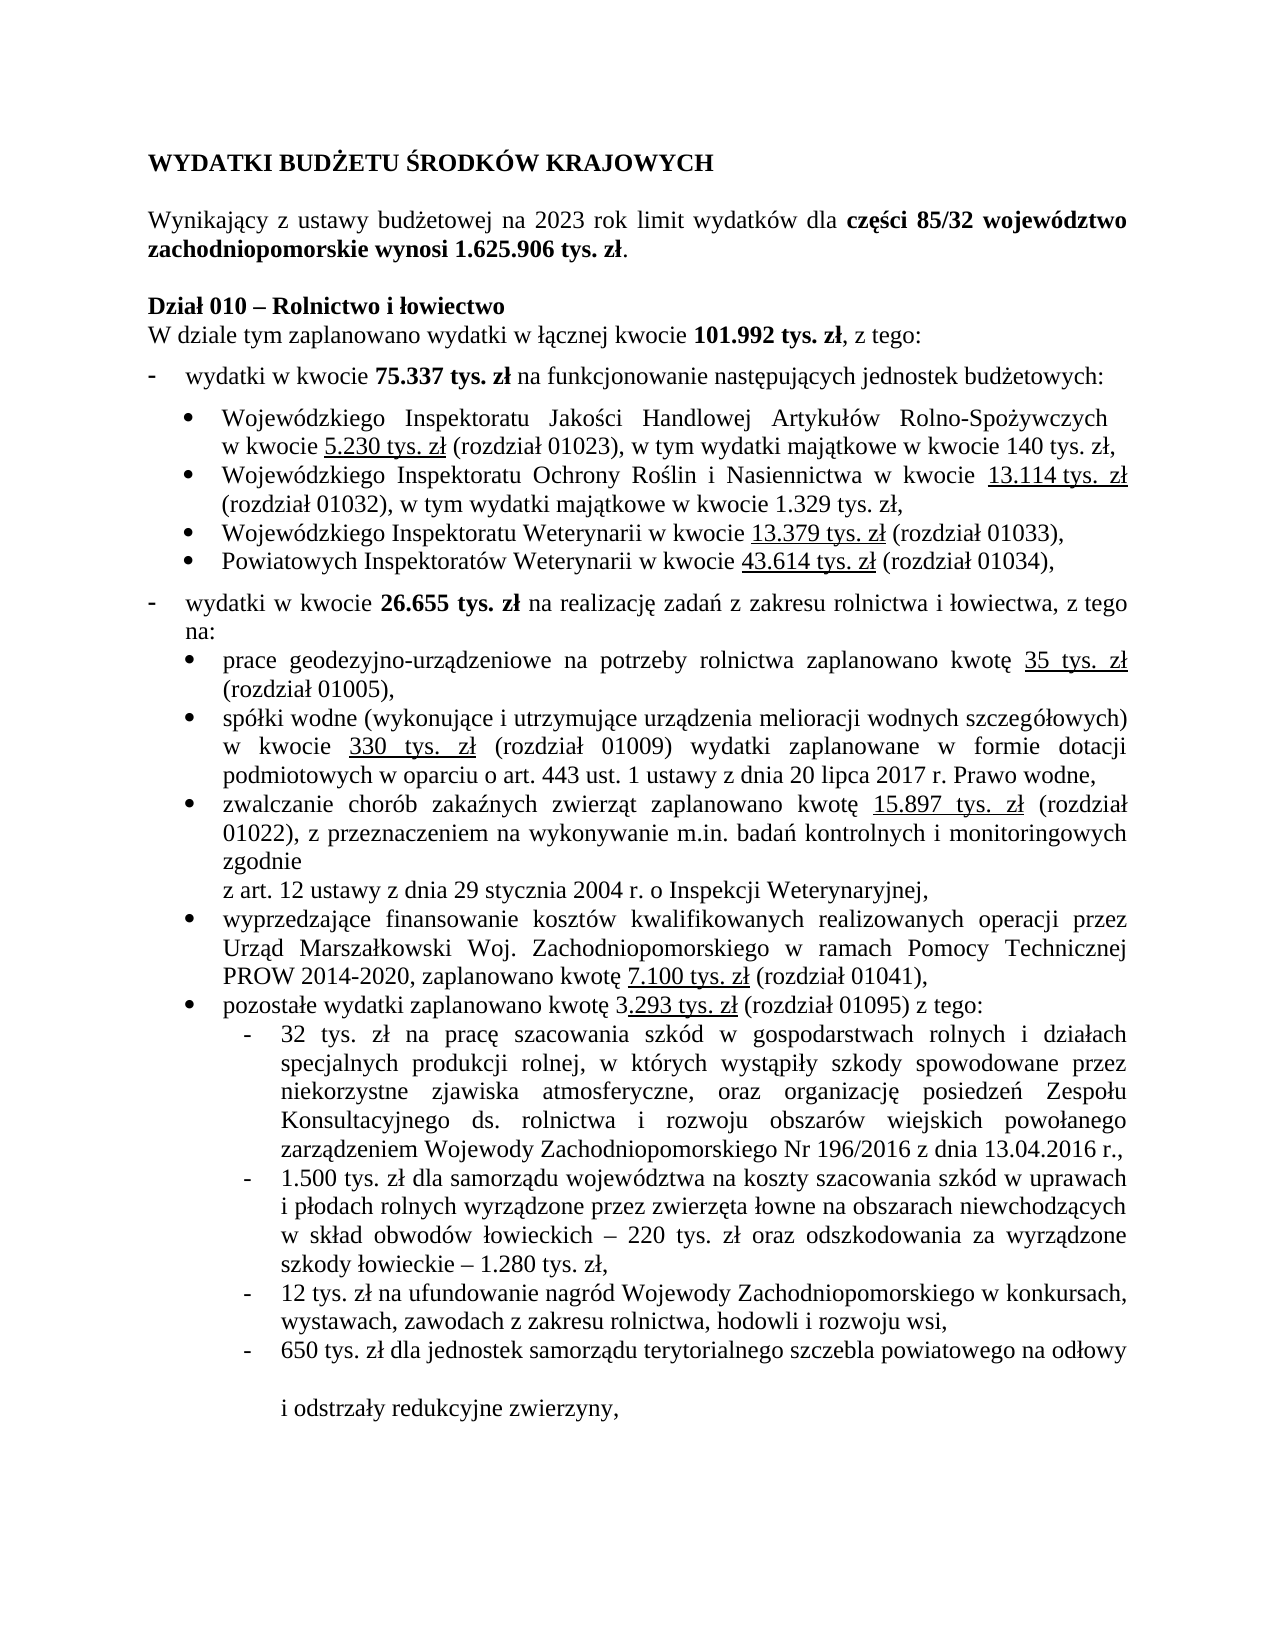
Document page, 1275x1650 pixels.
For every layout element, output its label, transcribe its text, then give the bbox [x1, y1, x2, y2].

list pozostałe wydatki zaplanowano kwotę 3.293 tys. zł (rozdział 01095) z tego: [185, 990, 1127, 1019]
list wydatki w kwocie 26.655 tys. zł na realizację zadań z zakresu rolnictwa i łowiectwa, z tego na: [148, 588, 1127, 645]
list spółki wodne (wykonujące i utrzymujące urządzenia melioracji wodnych szczegółowych) w kwocie 330 tys. zł (rozdział 01009) wydatki zaplanowane w formie dotacji podmiotowych w oparciu o art. 443 ust. 1 ustawy z dnia 20 lipca 2017 r. Prawo wodne, [185, 703, 1127, 789]
list Wojewódzkiego Inspektoratu Jakości Handlowej Artykułów Rolno-Spożywczych w kwocie 5.230 tys. zł (rozdział 01023), w tym wydatki majątkowe w kwocie 140 tys. zł, [184, 403, 1127, 460]
list wydatki w kwocie 75.337 tys. zł na funkcjonowanie następujących jednostek budżetowych: [148, 361, 1127, 390]
list Wojewódzkiego Inspektoratu Ochrony Roślin i Nasiennictwa w kwocie 13.114 tys. zł (rozdział 01032), w tym wydatki majątkowe w kwocie 1.329 tys. zł, [184, 460, 1127, 518]
list 12 tys. zł na ufundowanie nagród Wojewody Zachodniopomorskiego w konkursach, wystawach, zawodach z zakresu rolnictwa, hodowli i rozwoju wsi, [243, 1278, 1127, 1335]
text W dziale tym zaplanowano wydatki w łącznej kwocie 101.992 tys. zł, z tego: [148, 320, 1127, 349]
list zwalczanie chorób zakaźnych zwierząt zaplanowano kwotę 15.897 tys. zł (rozdział 01022), z przeznaczeniem na wykonywanie m.in. badań kontrolnych i monitoringowych zgodnie z art. 12 ustawy z dnia 29 stycznia 2004 r. o Inspekcji Weterynaryjnej, [185, 789, 1127, 904]
list Powiatowych Inspektoratów Weterynarii w kwocie 43.614 tys. zł (rozdział 01034), [184, 546, 1127, 575]
list 650 tys. zł dla jednostek samorządu terytorialnego szczebla powiatowego na odłowy i odstrzały redukcyjne zwierzyny, [243, 1335, 1127, 1421]
list 32 tys. zł na pracę szacowania szkód w gospodarstwach rolnych i działach specjalnych produkcji rolnej, w których wystąpiły szkody spowodowane przez niekorzystne zjawiska atmosferyczne, oraz organizację posiedzeń Zespołu Konsultacyjnego ds. rolnictwa i rozwoju obszarów wiejskich powołanego zarządzeniem Wojewody Zachodniopomorskiego Nr 196/2016 z dnia 13.04.2016 r., [243, 1019, 1127, 1163]
list Wojewódzkiego Inspektoratu Weterynarii w kwocie 13.379 tys. zł (rozdział 01033), [184, 518, 1127, 546]
text Wynikający z ustawy budżetowej na 2023 rok limit wydatków dla części 85/32 województwo zachodniopomorskie wynosi 1.625.906 tys. zł. [148, 205, 1127, 263]
text Dział 010 – Rolnictwo i łowiectwo [148, 291, 1127, 320]
text WYDATKI BUDŻETU ŚRODKÓW KRAJOWYCH [148, 148, 1127, 176]
list 1.500 tys. zł dla samorządu województwa na koszty szacowania szkód w uprawach i płodach rolnych wyrządzone przez zwierzęta łowne na obszarach niewchodzących w skład obwodów łowieckich – 220 tys. zł oraz odszkodowania za wyrządzone szkody łowieckie – 1.280 tys. zł, [243, 1163, 1127, 1278]
list prace geodezyjno-urządzeniowe na potrzeby rolnictwa zaplanowano kwotę 35 tys. zł (rozdział 01005), [185, 645, 1127, 703]
list wyprzedzające finansowanie kosztów kwalifikowanych realizowanych operacji przez Urząd Marszałkowski Woj. Zachodniopomorskiego w ramach Pomocy Technicznej PROW 2014-2020, zaplanowano kwotę 7.100 tys. zł (rozdział 01041), [185, 904, 1127, 990]
